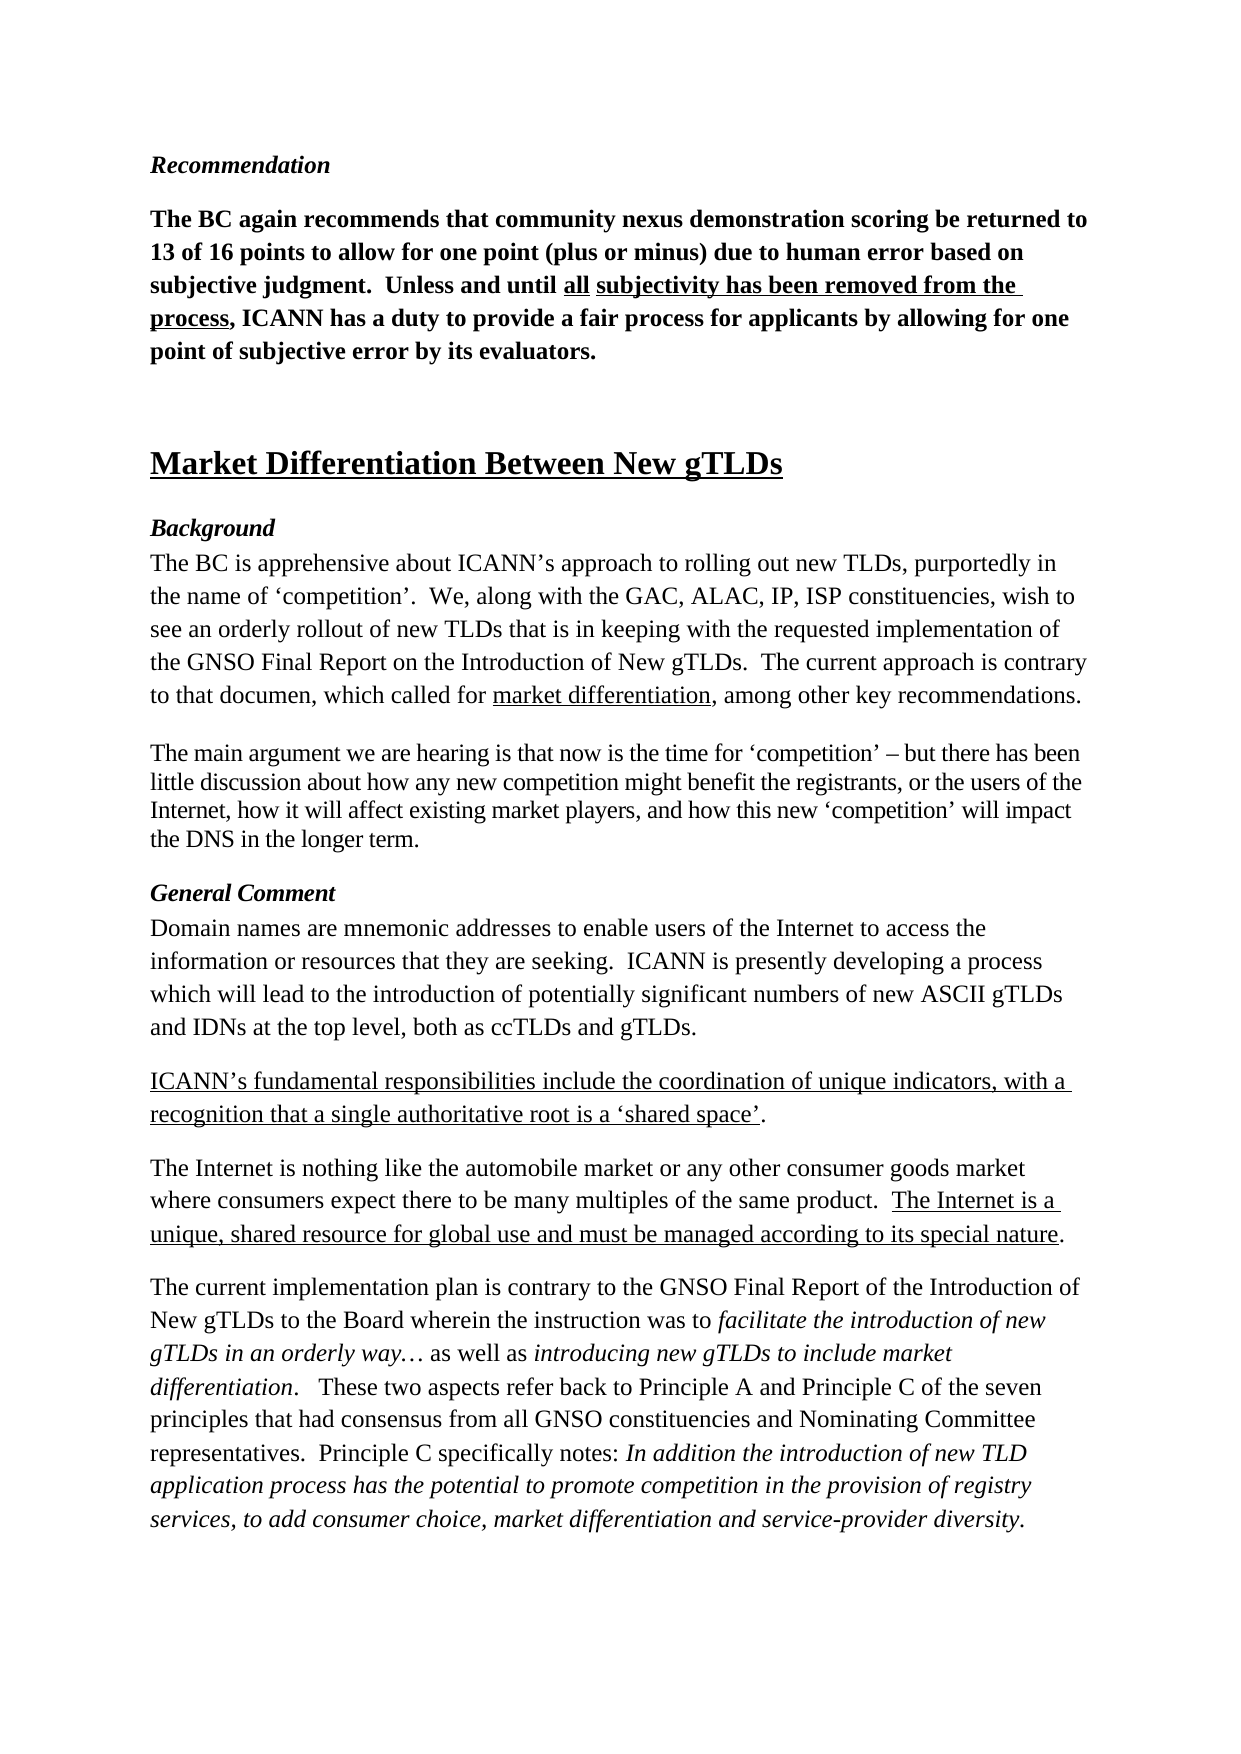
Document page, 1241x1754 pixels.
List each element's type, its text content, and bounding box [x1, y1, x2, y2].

subtitle Background [150, 513, 1090, 541]
text Recommendation [150, 150, 1090, 179]
text The BC again recommends that community nexus demonstration scoring be returned to 13 of 16 points to allow for one point (plus or minus) due to human error based on subjective judgment. Unless and until all subjectivity has been removed from the process, ICANN has a duty to provide a fair process for applicants by allowing for one point of subjective error by its evaluators. [150, 204, 1090, 365]
subtitle The main argument we are hearing is that now is the time for ‘competition’ – but there has been little discussion about how any new competition might benefit the registrants, or the users of the Internet, how it will affect existing market players, and how this new ‘competition’ will impact the DNS in the longer term. [150, 738, 1090, 853]
subtitle General Comment [150, 878, 1090, 907]
text Domain names are mnemonic addresses to enable users of the Internet to access the information or resources that they are seeking. ICANN is presently developing a process which will lead to the introduction of potentially significant numbers of new ASCII gTLDs and IDNs at the top level, both as ccTLDs and gTLDs. [150, 913, 1090, 1041]
text The BC is apprehensive about ICANN’s approach to rolling out new TLDs, purportedly in the name of ‘competition’. We, along with the GAC, ALAC, IP, ISP constituencies, wish to see an orderly rollout of new TLDs that is in keeping with the requested implementation of the GNSO Final Report on the Introduction of New gTLDs. The current approach is contrary to that documen, which called for market differentiation, among other key recommendations. [150, 548, 1090, 708]
text Market Differentiation Between New gTLDs [150, 444, 1090, 482]
text The current implementation plan is contrary to the GNSO Final Report of the Introduction of New gTLDs to the Board wherein the instruction was to facilitate the introduction of new gTLDs in an orderly way… as well as introducing new gTLDs to include market differentiation. These two aspects refer back to Principle A and Principle C of the seven principles that had consensus from all GNSO constituencies and Nominating Committee representatives. Principle C specifically notes: In addition the introduction of new TLD application process has the potential to promote competition in the provision of registry services, to add consumer choice, market differentiation and service-provider diversity. [150, 1272, 1090, 1532]
text The Internet is nothing like the automobile market or any other consumer goods market where consumers expect there to be many multiples of the same product. The Internet is a unique, shared resource for global use and must be managed according to its special nature. [150, 1153, 1090, 1247]
text ICANN’s fundamental responsibilities include the coordination of unique indicators, with a recognition that a single authoritative root is a ‘shared space’. [150, 1066, 1090, 1127]
